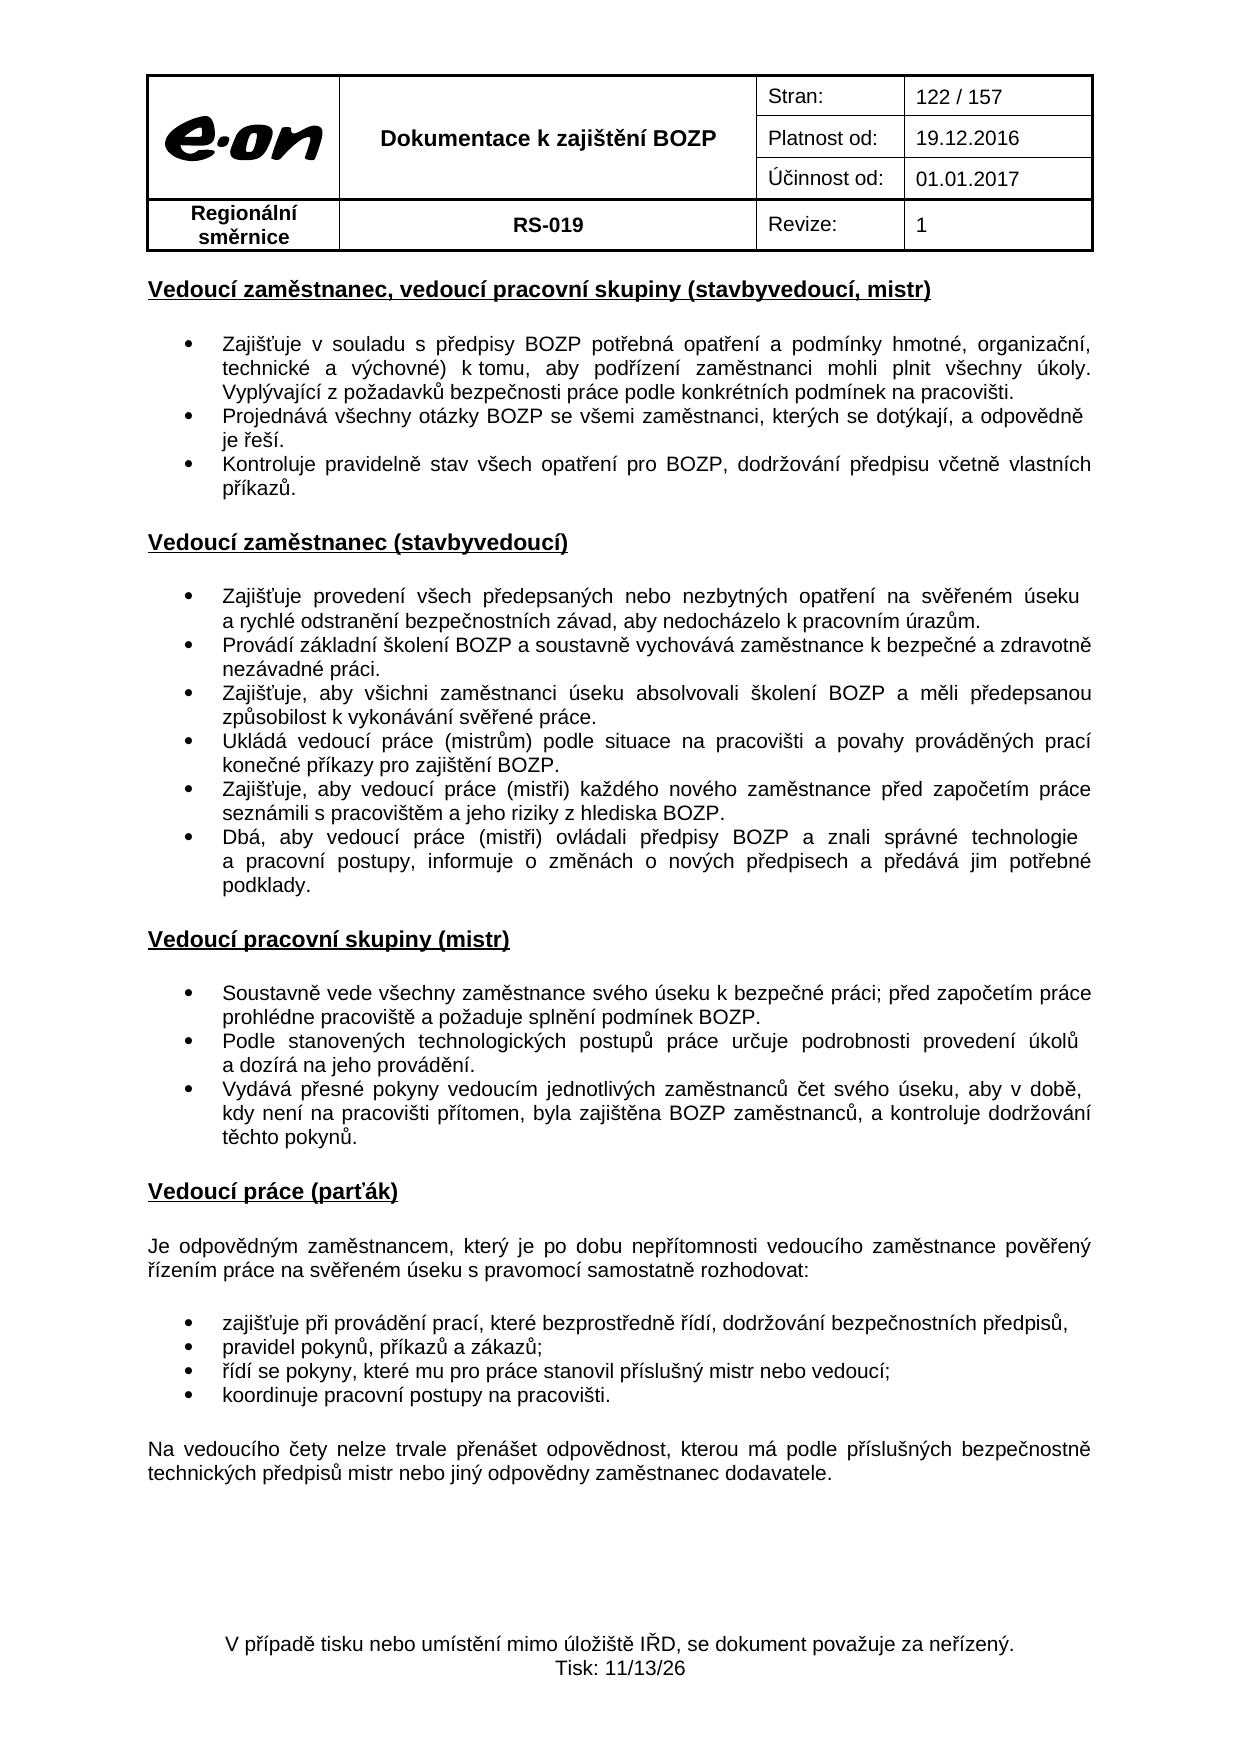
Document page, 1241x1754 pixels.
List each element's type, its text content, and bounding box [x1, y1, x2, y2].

title Vedoucí zaměstnanec, vedoucí pracovní skupiny (stavbyvedoucí, mistr) [148, 276, 1092, 302]
list Dbá, aby vedoucí práce (mistři) ovládali předpisy BOZP a znali správné technologie a pracovní postupy, informuje o změnách o nových předpisech a předává jim potřebné podklady. [185, 824, 1092, 896]
list Zajišťuje provedení všech předepsaných nebo nezbytných opatření na svěřeném úseku a rychlé odstranění bezpečnostních závad, aby nedocházelo k pracovním úrazům. [185, 584, 1092, 632]
list Zajišťuje, aby vedoucí práce (mistři) každého nového zaměstnance před započetím práce seznámili s pracovištěm a jeho riziky z hlediska BOZP. [185, 776, 1092, 824]
title Vedoucí pracovní skupiny (mistr) [148, 926, 1092, 952]
list Podle stanovených technologických postupů práce určuje podrobnosti provedení úkolů a dozírá na jeho provádění. [185, 1029, 1092, 1077]
list Vydává přesné pokyny vedoucím jednotlivých zaměstnanců čet svého úseku, aby v době, kdy není na pracovišti přítomen, byla zajištěna BOZP zaměstnanců, a kontroluje dodržování těchto pokynů. [185, 1077, 1092, 1149]
text Na vedoucího čety nelze trvale přenášet odpovědnost, kterou má podle příslušných bezpečnostně technických předpisů mistr nebo jiný odpovědny zaměstnanec dodavatele. [148, 1436, 1092, 1484]
list koordinuje pracovní postupy na pracovišti. [185, 1383, 1092, 1407]
list Provádí základní školení BOZP a soustavně vychovává zaměstnance k bezpečné a zdravotně nezávadné práci. [185, 632, 1092, 680]
list Kontroluje pravidelně stav všech opatření pro BOZP, dodržování předpisu včetně vlastních příkazů. [185, 452, 1092, 500]
title Vedoucí práce (parťák) [148, 1178, 1092, 1205]
list pravidel pokynů, příkazů a zákazů; [185, 1335, 1092, 1359]
list Ukládá vedoucí práce (mistrům) podle situace na pracovišti a povahy prováděných prací konečné příkazy pro zajištění BOZP. [185, 728, 1092, 776]
list Projednává všechny otázky BOZP se všemi zaměstnanci, kterých se dotýkají, a odpovědně je řeší. [185, 404, 1092, 452]
text Je odpovědným zaměstnancem, který je po dobu nepřítomnosti vedoucího zaměstnance pověřený řízením práce na svěřeném úseku s pravomocí samostatně rozhodovat: [148, 1234, 1092, 1282]
list Zajišťuje v souladu s předpisy BOZP potřebná opatření a podmínky hmotné, organizační, technické a výchovné) k tomu, aby podřízení zaměstnanci mohli plnit všechny úkoly. Vyplývající z požadavků bezpečnosti práce podle konkrétních podmínek na pracovišti. [185, 332, 1092, 404]
list řídí se pokyny, které mu pro práce stanovil příslušný mistr nebo vedoucí; [185, 1359, 1092, 1383]
title Vedoucí zaměstnanec (stavbyvedoucí) [148, 529, 1092, 555]
list Zajišťuje, aby všichni zaměstnanci úseku absolvovali školení BOZP a měli předepsanou způsobilost k vykonávání svěřené práce. [185, 680, 1092, 728]
list zajišťuje při provádění prací, které bezprostředně řídí, dodržování bezpečnostních předpisů, [185, 1311, 1092, 1335]
list Soustavně vede všechny zaměstnance svého úseku k bezpečné práci; před započetím práce prohlédne pracoviště a požaduje splnění podmínek BOZP. [185, 981, 1092, 1029]
